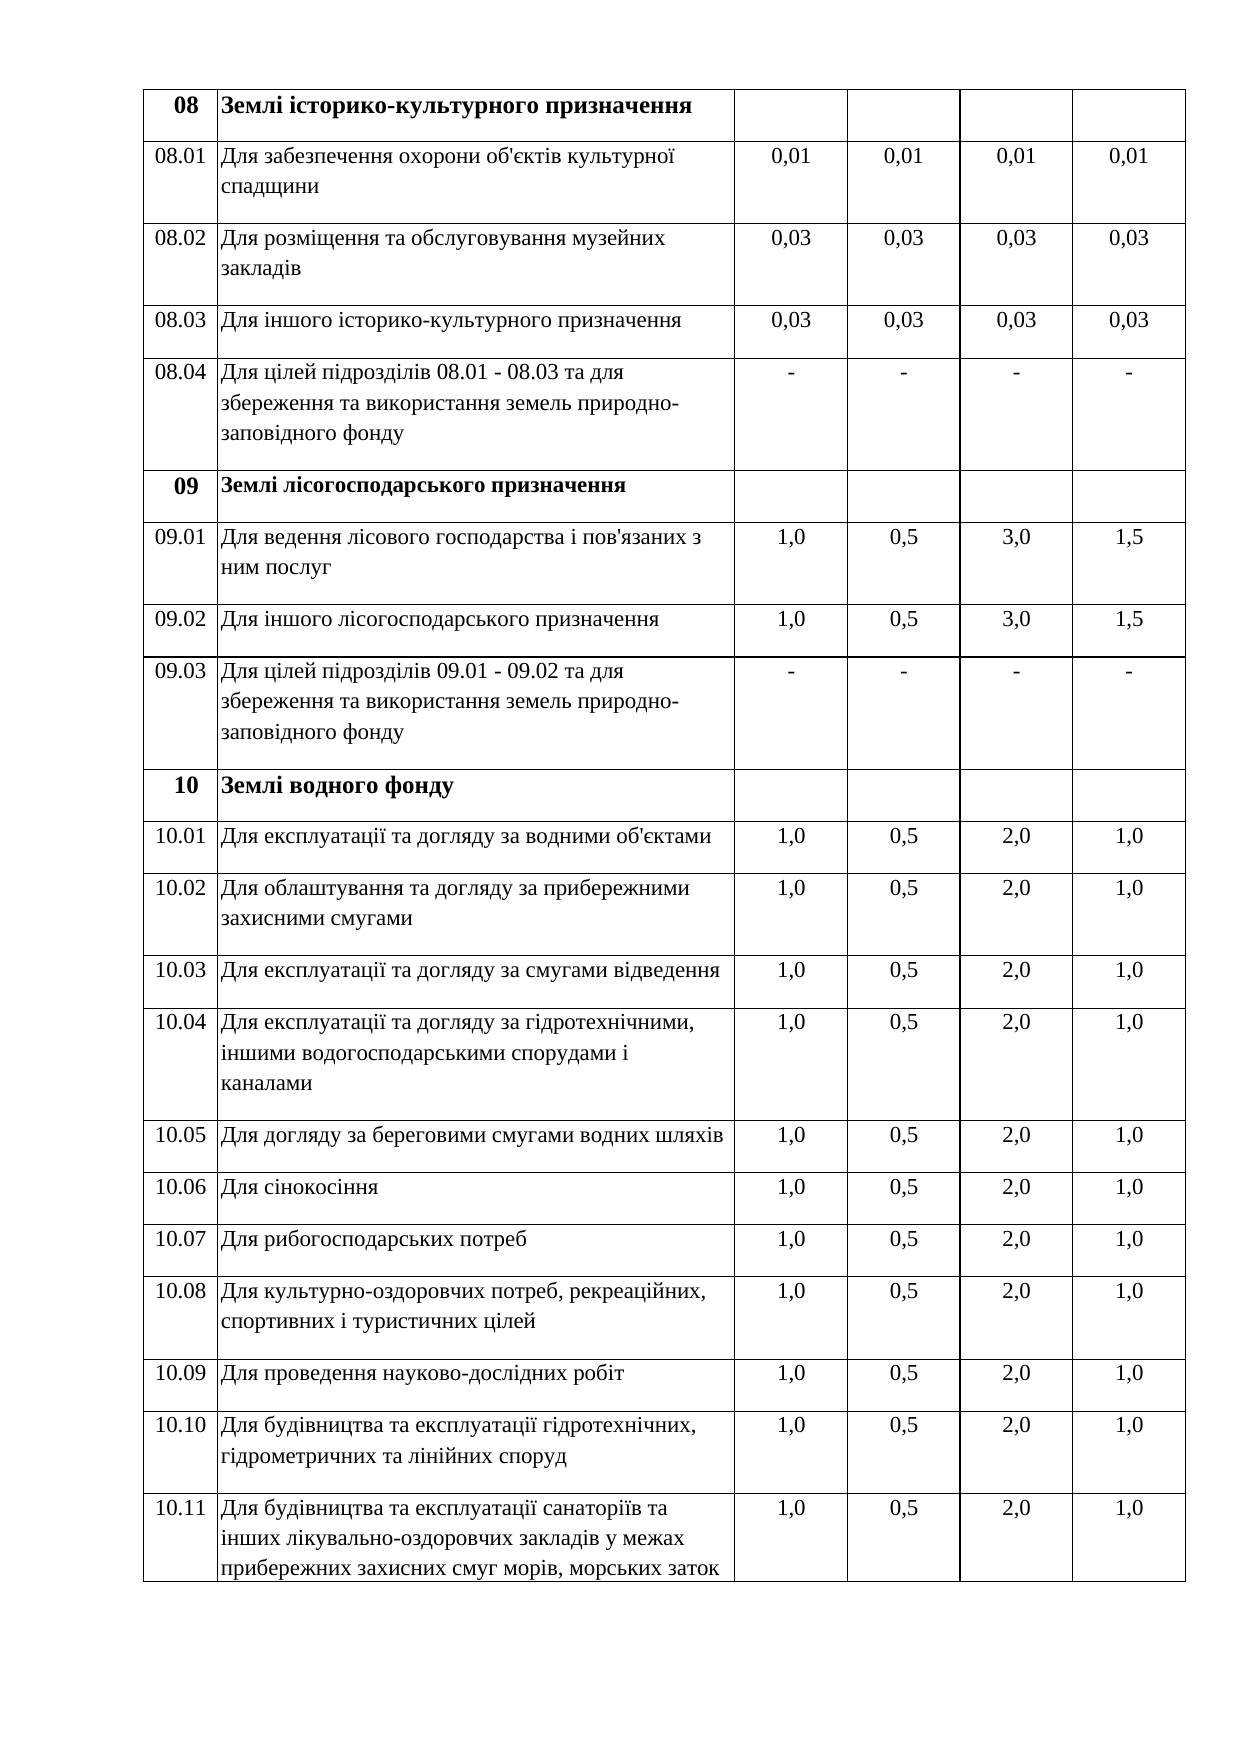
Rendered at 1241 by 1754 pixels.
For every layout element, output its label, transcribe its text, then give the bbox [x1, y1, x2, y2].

table_cell 1,0 [735, 1277, 847, 1358]
table_cell 0,01 [848, 142, 959, 223]
table_cell 0,5 [848, 1277, 959, 1358]
table_cell [1073, 471, 1185, 522]
table_cell 09.03 [144, 658, 217, 769]
table_cell 2,0 [961, 822, 1072, 873]
table_cell [735, 90, 847, 141]
table_cell 08.03 [144, 306, 217, 357]
table_cell Для розміщення та обслуговування музейних закладів [218, 224, 734, 305]
table_cell 10.03 [144, 956, 217, 1007]
table_cell 10.04 [144, 1009, 217, 1120]
table_cell 1,5 [1073, 605, 1185, 656]
table_cell 0,5 [848, 822, 959, 873]
table_cell 09.01 [144, 523, 217, 604]
table_cell [1073, 770, 1185, 821]
table_cell Для облаштування та догляду за прибережними захисними смугами [218, 874, 734, 955]
table_cell 0,01 [1073, 142, 1185, 223]
table_cell 0,03 [735, 224, 847, 305]
table_cell 0,5 [848, 1412, 959, 1493]
table_cell 1,0 [735, 1494, 847, 1581]
table_cell 0,5 [848, 1225, 959, 1276]
table_cell Для іншого лісогосподарського призначення [218, 605, 734, 656]
table_cell 1,0 [735, 1173, 847, 1224]
table_cell 0,01 [961, 142, 1072, 223]
table_cell 1,0 [735, 1412, 847, 1493]
table_cell Для експлуатації та догляду за водними об'єктами [218, 822, 734, 873]
table_cell 1,0 [1073, 822, 1185, 873]
table_cell [848, 770, 959, 821]
table_cell 0,5 [848, 1360, 959, 1411]
table_cell 2,0 [961, 874, 1072, 955]
table_cell 1,0 [735, 874, 847, 955]
table_cell 1,0 [735, 605, 847, 656]
table_cell 1,0 [1073, 1360, 1185, 1411]
table_cell 0,5 [848, 874, 959, 955]
table_cell 10.10 [144, 1412, 217, 1493]
table_cell 2,0 [961, 1009, 1072, 1120]
table_cell 1,5 [1073, 523, 1185, 604]
table_cell 1,0 [1073, 1277, 1185, 1358]
table_cell 0,5 [848, 1009, 959, 1120]
table_cell [735, 471, 847, 522]
table_cell 08.01 [144, 142, 217, 223]
table_cell 1,0 [735, 523, 847, 604]
table_cell 2,0 [961, 1121, 1072, 1172]
table_cell 10.02 [144, 874, 217, 955]
table_cell - [735, 359, 847, 470]
table_cell 0,03 [735, 306, 847, 357]
table_cell 0,03 [1073, 224, 1185, 305]
table_cell - [1073, 359, 1185, 470]
table_cell - [848, 359, 959, 470]
table_cell 0,5 [848, 956, 959, 1007]
table_cell - [1073, 658, 1185, 769]
table_cell Для культурно-оздоровчих потреб, рекреаційних, спортивних і туристичних цілей [218, 1277, 734, 1358]
table_cell 1,0 [1073, 1121, 1185, 1172]
table_cell 1,0 [735, 1225, 847, 1276]
table_cell 0,5 [848, 1173, 959, 1224]
table_cell 3,0 [961, 523, 1072, 604]
table_cell 09 [144, 471, 217, 522]
table_cell [961, 471, 1072, 522]
table_cell 10.01 [144, 822, 217, 873]
table_cell Для забезпечення охорони об'єктів культурної спадщини [218, 142, 734, 223]
table_cell Для будівництва та експлуатації гідротехнічних, гідрометричних та лінійних споруд [218, 1412, 734, 1493]
table_cell 10.06 [144, 1173, 217, 1224]
table_cell [1073, 90, 1185, 141]
table_cell - [848, 658, 959, 769]
table_cell 2,0 [961, 1173, 1072, 1224]
table_cell 2,0 [961, 1494, 1072, 1581]
table_cell [848, 90, 959, 141]
table_cell 0,5 [848, 1494, 959, 1581]
table_cell [848, 471, 959, 522]
table_cell 2,0 [961, 1225, 1072, 1276]
table_cell 0,01 [735, 142, 847, 223]
table_cell 10.05 [144, 1121, 217, 1172]
table_cell Для рибогосподарських потреб [218, 1225, 734, 1276]
table_cell Землі водного фонду [218, 770, 734, 821]
table_cell 0,5 [848, 523, 959, 604]
table_cell Для ведення лісового господарства і пов'язаних з ним послуг [218, 523, 734, 604]
table_cell Для експлуатації та догляду за гідротехнічними, іншими водогосподарськими спорудами і каналами [218, 1009, 734, 1120]
table_cell Для догляду за береговими смугами водних шляхів [218, 1121, 734, 1172]
table_cell 0,03 [961, 306, 1072, 357]
table_cell 0,5 [848, 1121, 959, 1172]
table_cell [961, 90, 1072, 141]
table_cell Для цілей підрозділів 09.01 - 09.02 та для збереження та використання земель природно-заповідного фонду [218, 658, 734, 769]
table_cell 3,0 [961, 605, 1072, 656]
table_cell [218, 1494, 734, 1581]
table_cell [735, 770, 847, 821]
table_cell 08.02 [144, 224, 217, 305]
table_cell Для іншого історико-культурного призначення [218, 306, 734, 357]
table_cell 0,03 [961, 224, 1072, 305]
table_cell 1,0 [1073, 1494, 1185, 1581]
table_cell Для цілей підрозділів 08.01 - 08.03 та для збереження та використання земель природно-заповідного фонду [218, 359, 734, 470]
table_cell 10.07 [144, 1225, 217, 1276]
table_cell 0,03 [848, 224, 959, 305]
table_cell 10.11 [144, 1494, 217, 1581]
table_cell - [735, 658, 847, 769]
table_cell 10.09 [144, 1360, 217, 1411]
table_cell 1,0 [735, 1121, 847, 1172]
table_cell 10.08 [144, 1277, 217, 1358]
table_cell 1,0 [1073, 1173, 1185, 1224]
table_cell 1,0 [1073, 874, 1185, 955]
table_cell Для сінокосіння [218, 1173, 734, 1224]
table_cell [961, 770, 1072, 821]
table_cell Для експлуатації та догляду за смугами відведення [218, 956, 734, 1007]
table_cell 1,0 [735, 956, 847, 1007]
table_cell 1,0 [1073, 1009, 1185, 1120]
table_cell 10 [144, 770, 217, 821]
table_cell 09.02 [144, 605, 217, 656]
table_cell 0,5 [848, 605, 959, 656]
table_cell Землі лісогосподарського призначення [218, 471, 734, 522]
table_cell 08 [144, 90, 217, 141]
table_cell 1,0 [1073, 1412, 1185, 1493]
table_cell 2,0 [961, 956, 1072, 1007]
table_cell - [961, 658, 1072, 769]
table_cell 1,0 [735, 822, 847, 873]
table_cell 2,0 [961, 1412, 1072, 1493]
table_cell Землі історико-культурного призначення [218, 90, 734, 141]
table_cell 2,0 [961, 1277, 1072, 1358]
table_cell 1,0 [735, 1360, 847, 1411]
table_cell 0,03 [1073, 306, 1185, 357]
table_cell 0,03 [848, 306, 959, 357]
table_cell 1,0 [1073, 956, 1185, 1007]
table_cell Для проведення науково-дослідних робіт [218, 1360, 734, 1411]
table_cell 08.04 [144, 359, 217, 470]
table_cell 1,0 [735, 1009, 847, 1120]
table_cell 1,0 [1073, 1225, 1185, 1276]
table_cell - [961, 359, 1072, 470]
table_cell 2,0 [961, 1360, 1072, 1411]
